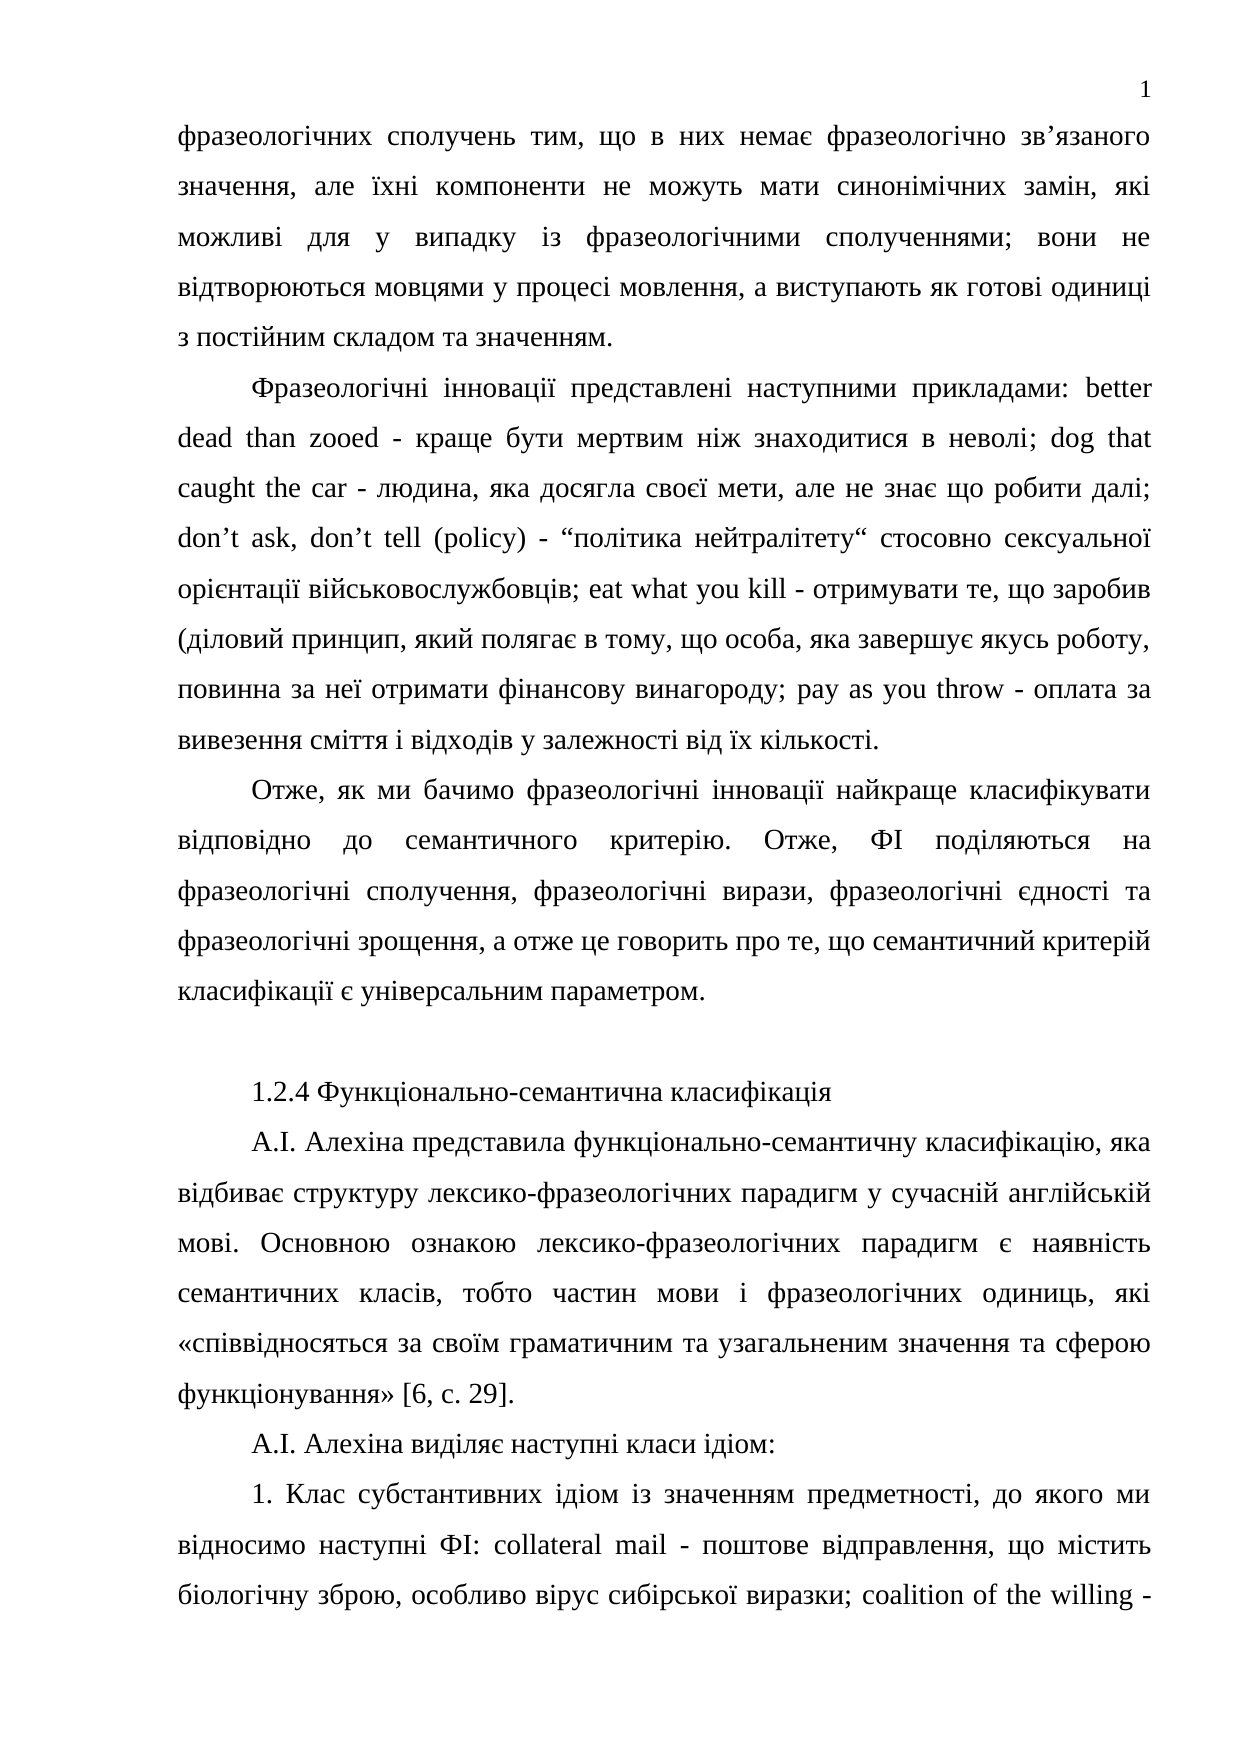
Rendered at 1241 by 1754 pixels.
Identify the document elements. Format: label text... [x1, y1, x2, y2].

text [177, 1477, 1152, 1611]
text А.І. Алехіна виділяє наступні класи ідіом: [177, 1426, 1152, 1460]
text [177, 118, 1152, 353]
text А.І. Алехіна представила функціонально-семантичну класифікацію, яка відбиває структуру лексико-фразеологічних парадигм у сучасній англійській мові. Основною ознакою лексико-фразеологічних парадигм є наявність семантичних класів, тобто частин мови і фразеологічних одиниць, які «співвідносяться за своїм граматичним та узагальненим значення та сферою функціонування» [6, с. 29]. [177, 1124, 1152, 1409]
text 1.2.4 Функціонально-семантична класифікація [177, 1074, 1152, 1108]
text Фразеологічні інновації представлені наступними прикладами: better dead than zooed - краще бути мертвим ніж знаходитися в неволі; dog that caught the car - людина, яка досягла своєї мети, але не знає що робити далі; don’t ask, don’t tell (policy) - “політика нейтралітету“ стосовно сексуальної орієнтації військовослужбовців; eat what you kill - отримувати те, що заробив (діловий принцип, який полягає в тому, що особа, яка завершує якусь роботу, повинна за неї отримати фінансову винагороду; pay as you throw - оплата за вивезення сміття і відходів у залежності від їх кількості. [177, 370, 1152, 755]
text Отже, як ми бачимо фразеологічні інновації найкраще класифікувати відповідно до семантичного критерію. Отже, ФІ поділяються на фразеологічні сполучення, фразеологічні вирази, фразеологічні єдності та фразеологічні зрощення, а отже це говорить про те, що семантичний критерій класифікації є універсальним параметром. [177, 772, 1152, 1007]
